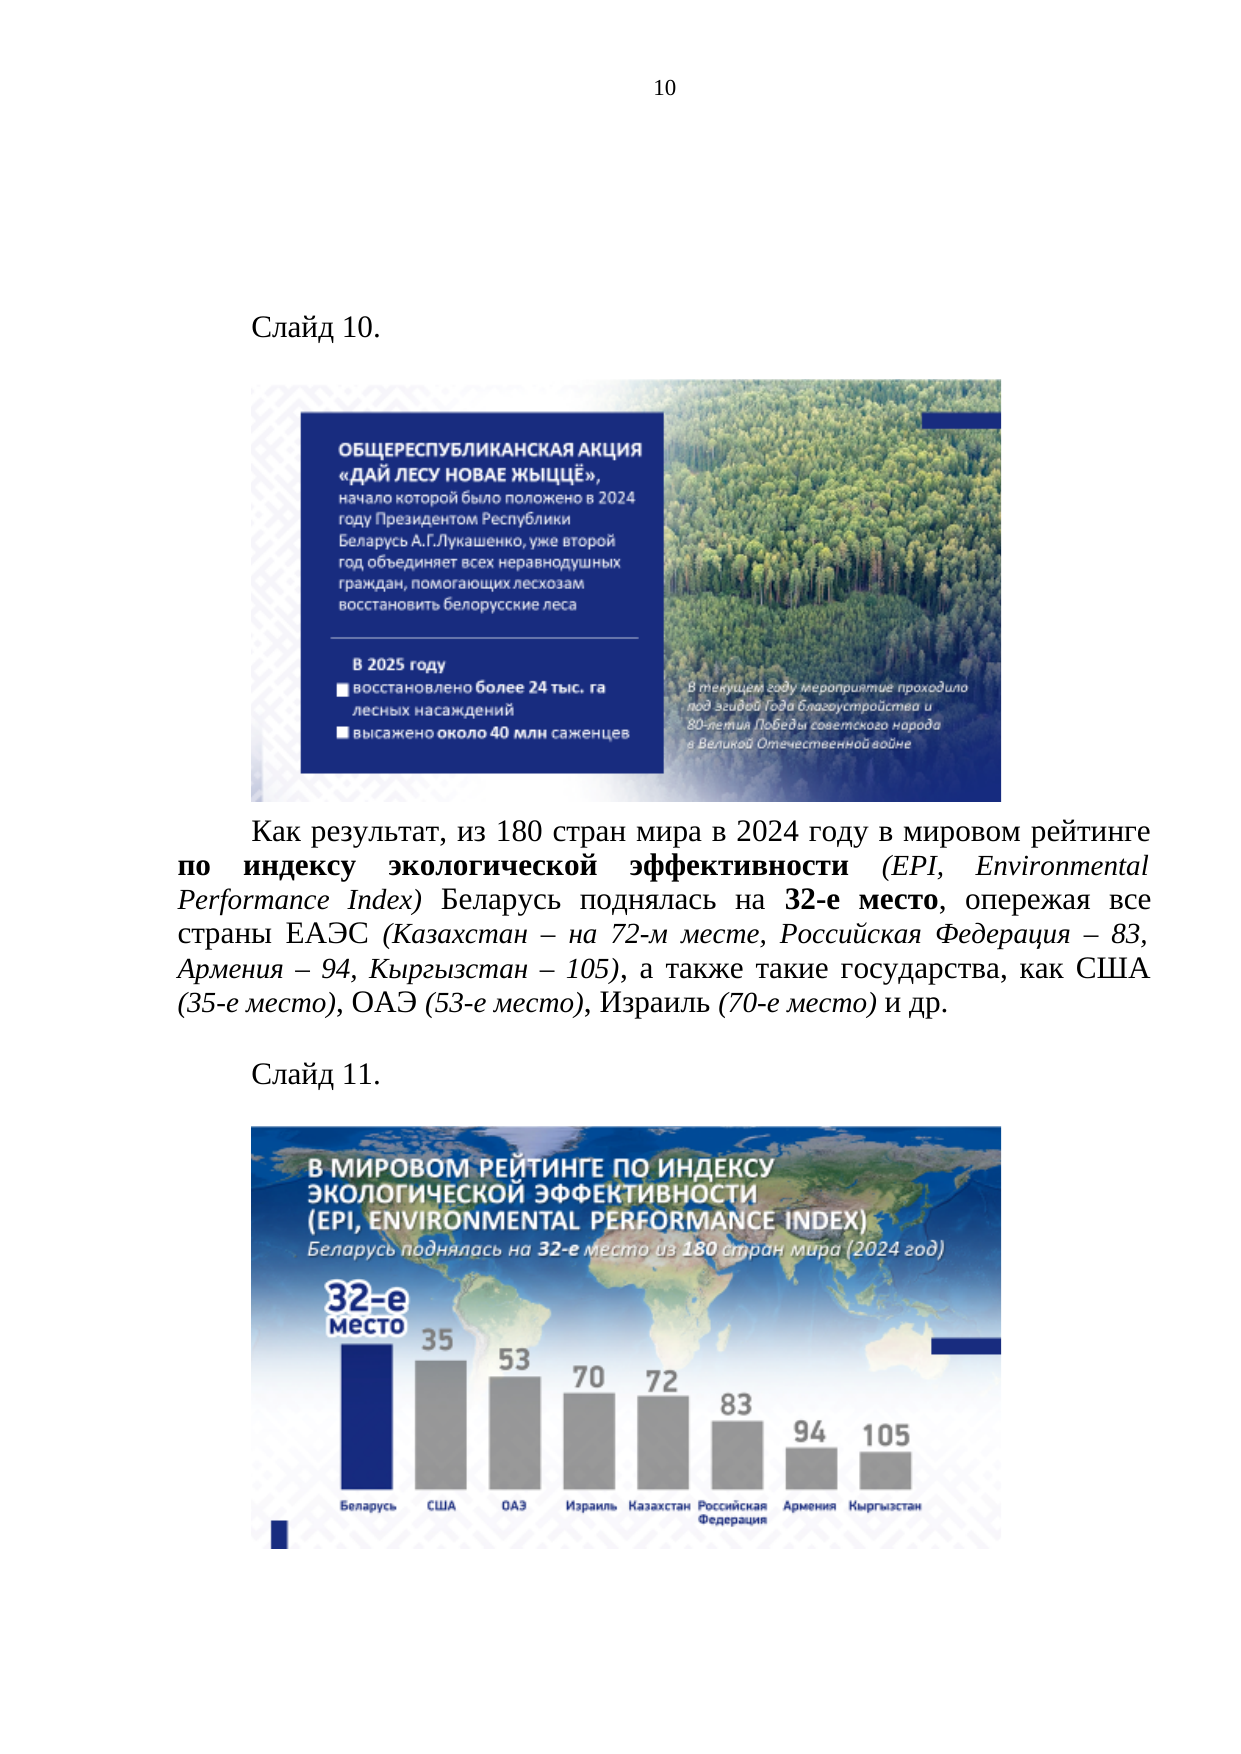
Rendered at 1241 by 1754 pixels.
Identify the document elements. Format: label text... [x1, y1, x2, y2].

text Слайд 11. [177, 1055, 1152, 1091]
picture [251, 1126, 1002, 1549]
text Слайд 10. [177, 308, 1152, 344]
text Как результат, из 180 стран мира в 2024 году в мировом рейтинге по индексу экологической эффективности (EPI, Environmental Performance Index) Беларусь поднялась на 32-е место, опережая все страны ЕАЭС (Казахстан – на 72-м месте, Российская Федерация – 83, Армения – 94, Кыргызстан – 105), а также такие государства, как США (35-е место), ОАЭ (53-е место), Израиль (70-е место) и др. [177, 814, 1152, 1019]
picture [251, 379, 1002, 802]
